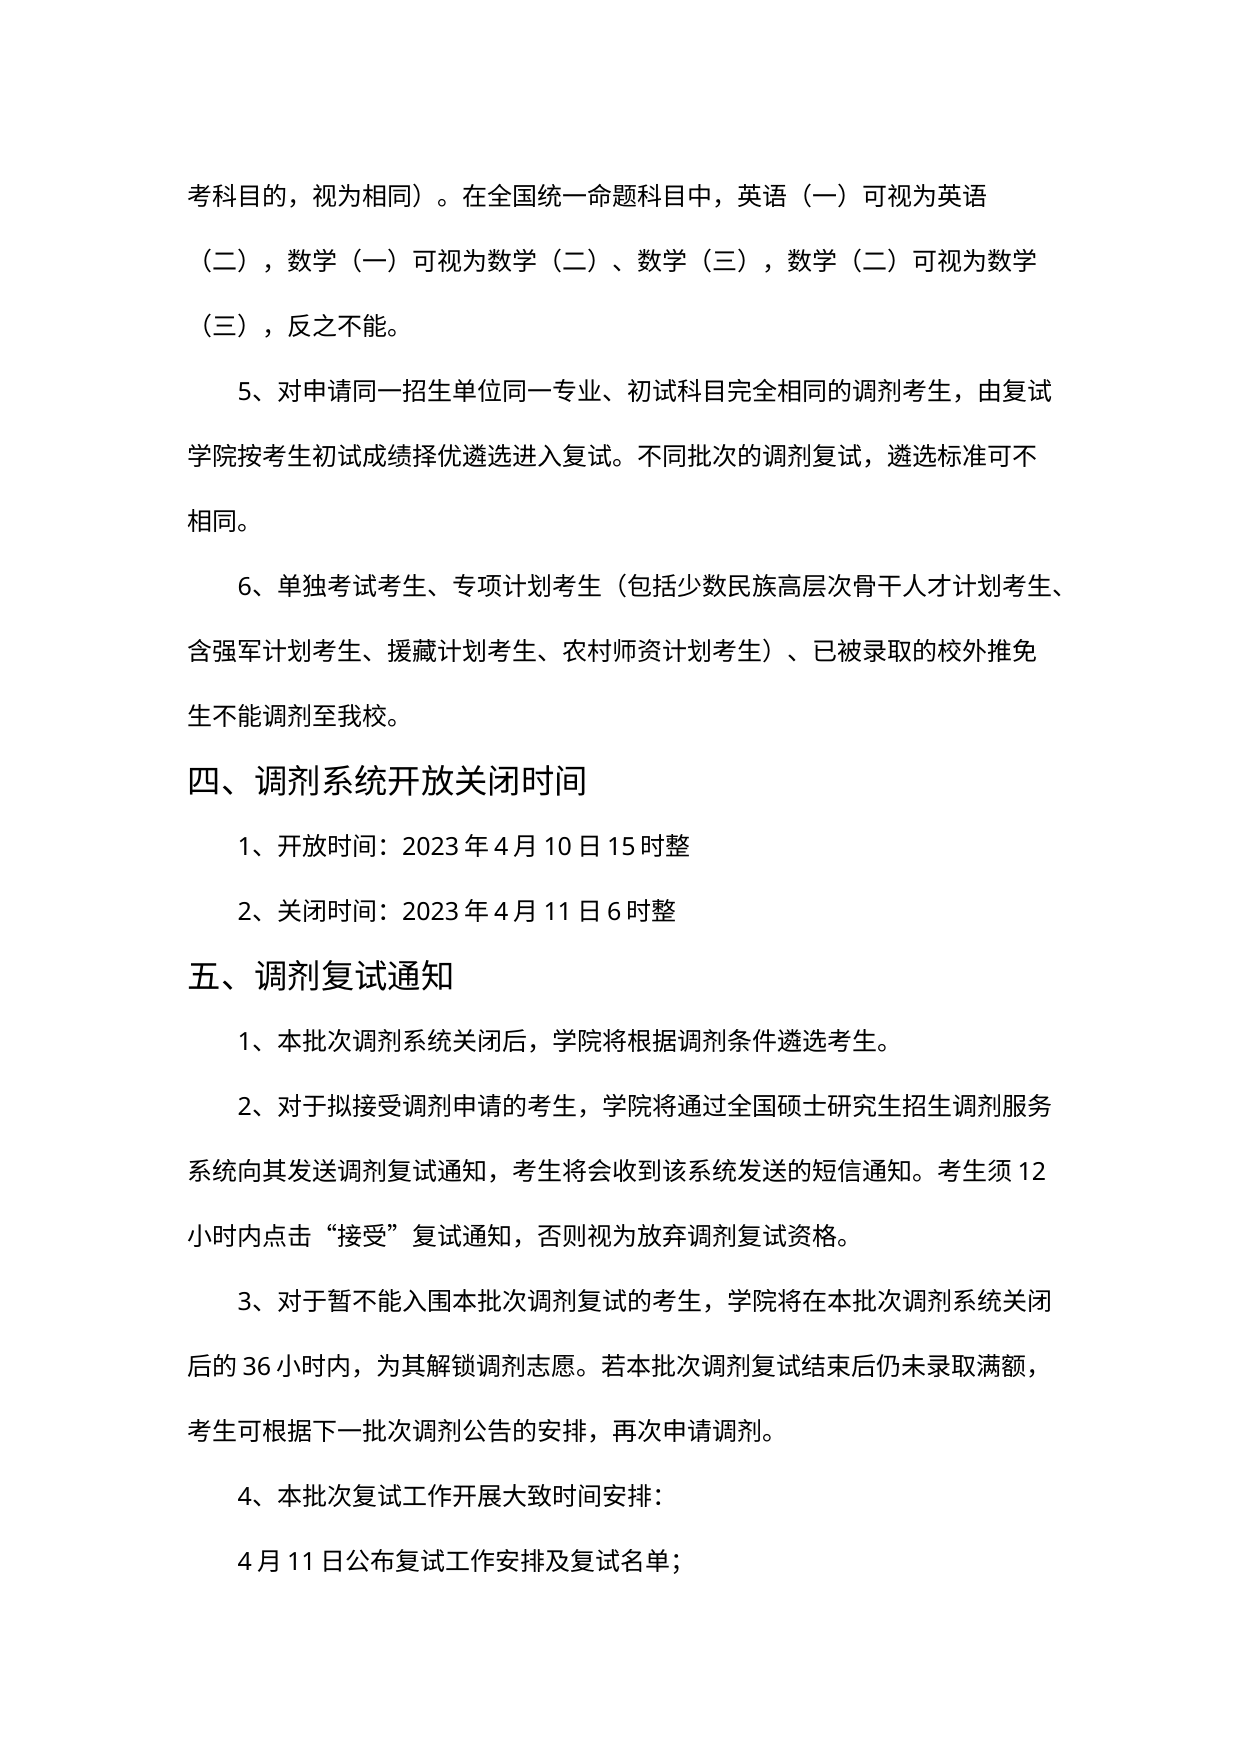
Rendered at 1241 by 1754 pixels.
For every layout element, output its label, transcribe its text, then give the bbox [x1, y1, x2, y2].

text 4月11日公布复试工作安排及复试名单； [187, 1527, 1053, 1592]
text 四、调剂系统开放关闭时间 [187, 747, 1053, 812]
text 6、单独考试考生、专项计划考生（包括少数民族高层次骨干人才计划考生、含强军计划考生、援藏计划考生、农村师资计划考生）、已被录取的校外推免生不能调剂至我校。 [187, 552, 1053, 747]
text 1、开放时间：2023年4月10日15时整 [187, 812, 1053, 877]
text 2、对于拟接受调剂申请的考生，学院将通过全国硕士研究生招生调剂服务系统向其发送调剂复试通知，考生将会收到该系统发送的短信通知。考生须12小时内点击“接受”复试通知，否则视为放弃调剂复试资格。 [187, 1072, 1053, 1267]
text 五、调剂复试通知 [187, 942, 1053, 1007]
text 5、对申请同一招生单位同一专业、初试科目完全相同的调剂考生，由复试学院按考生初试成绩择优遴选进入复试。不同批次的调剂复试，遴选标准可不相同。 [187, 357, 1053, 552]
text 2、关闭时间：2023年4月11日6时整 [187, 877, 1053, 942]
text 4、本批次复试工作开展大致时间安排： [187, 1462, 1053, 1527]
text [187, 162, 1053, 357]
text 1、本批次调剂系统关闭后，学院将根据调剂条件遴选考生。 [187, 1007, 1053, 1072]
text 3、对于暂不能入围本批次调剂复试的考生，学院将在本批次调剂系统关闭后的36小时内，为其解锁调剂志愿。若本批次调剂复试结束后仍未录取满额，考生可根据下一批次调剂公告的安排，再次申请调剂。 [187, 1267, 1053, 1462]
